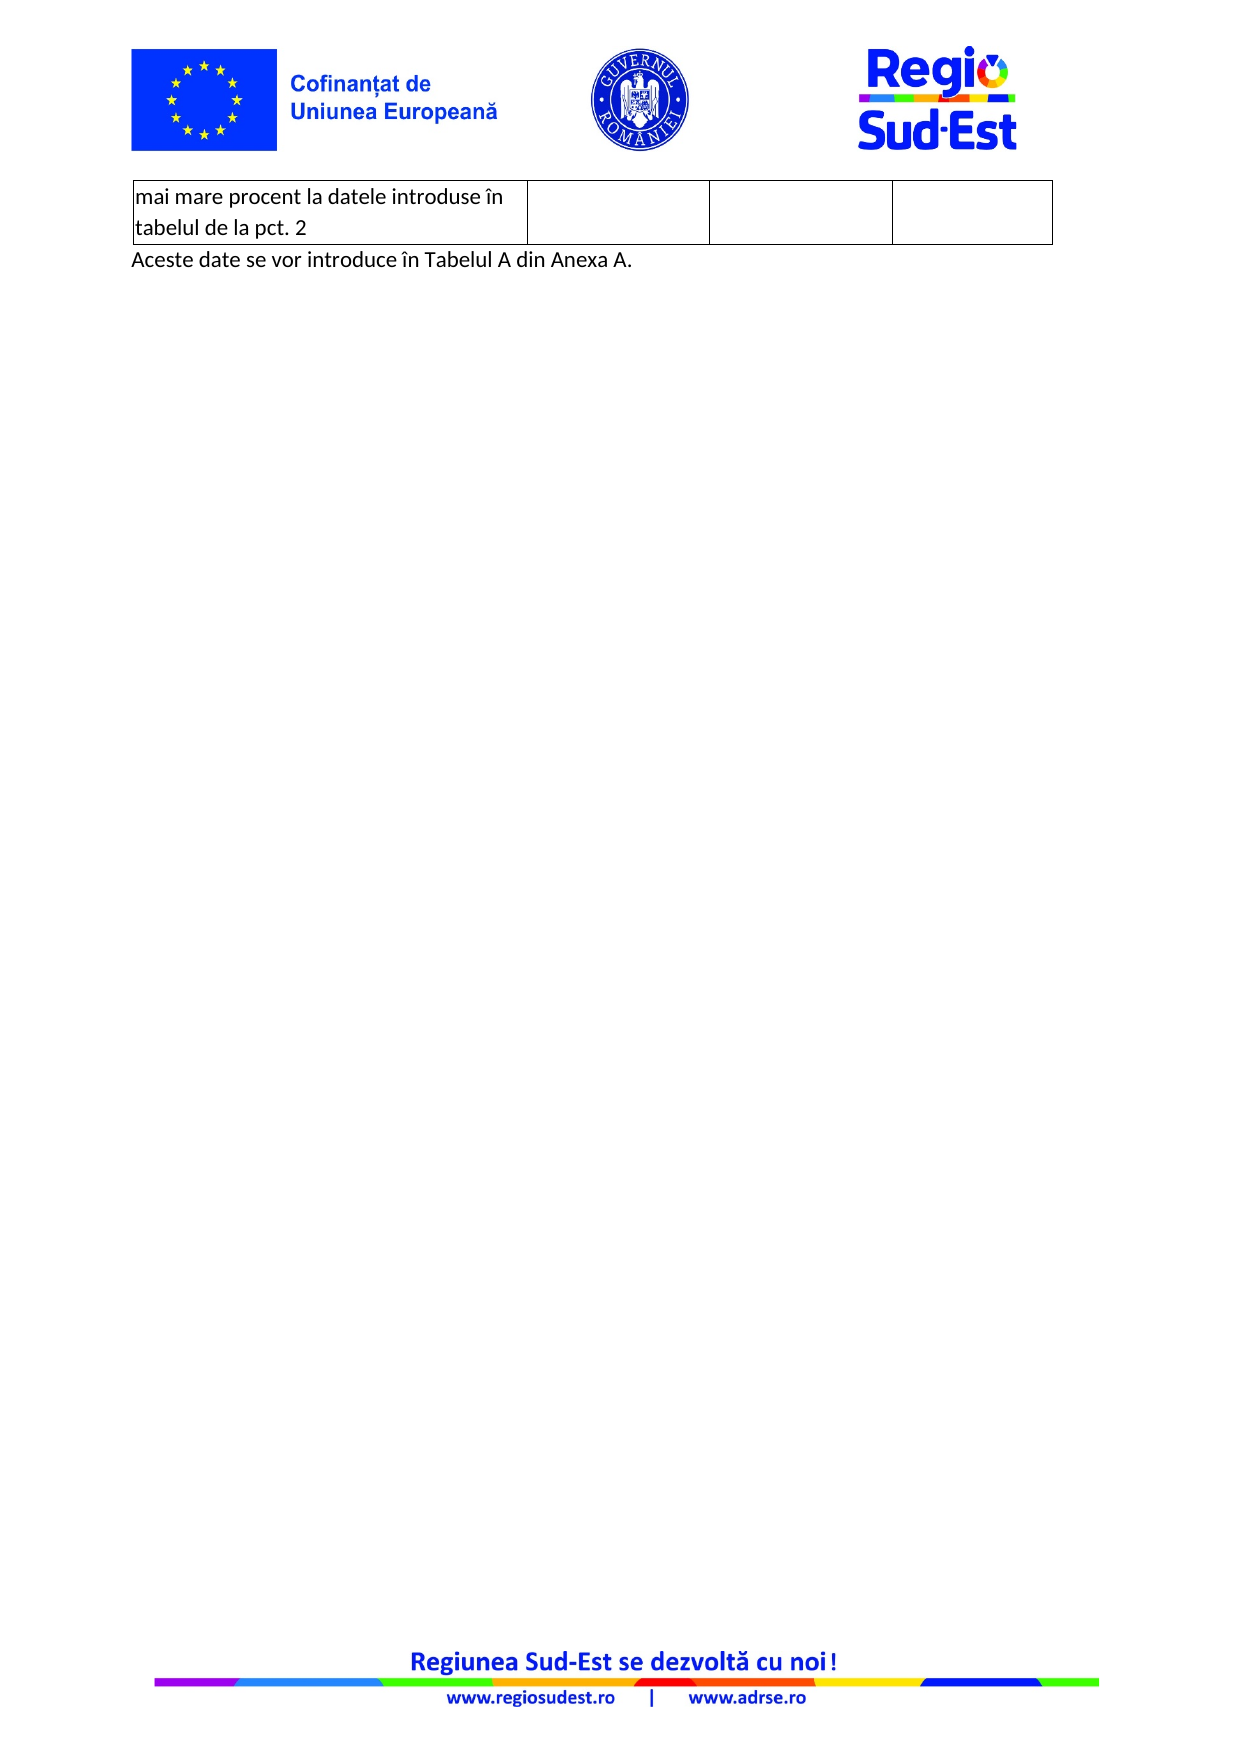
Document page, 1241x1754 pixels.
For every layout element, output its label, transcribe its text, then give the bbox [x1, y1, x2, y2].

table_cell [893, 181, 1052, 244]
picture [154, 1651, 1100, 1707]
picture [131, 46, 1017, 152]
table_cell [710, 181, 892, 244]
table_cell Valoare rezultată în urma aplicării celui mai mare procent la datele introduse în tabelul de la pct. 2 [134, 181, 527, 244]
text Aceste date se vor introduce în Tabelul A din Anexa A. [131, 245, 1122, 273]
table_cell [528, 181, 709, 244]
